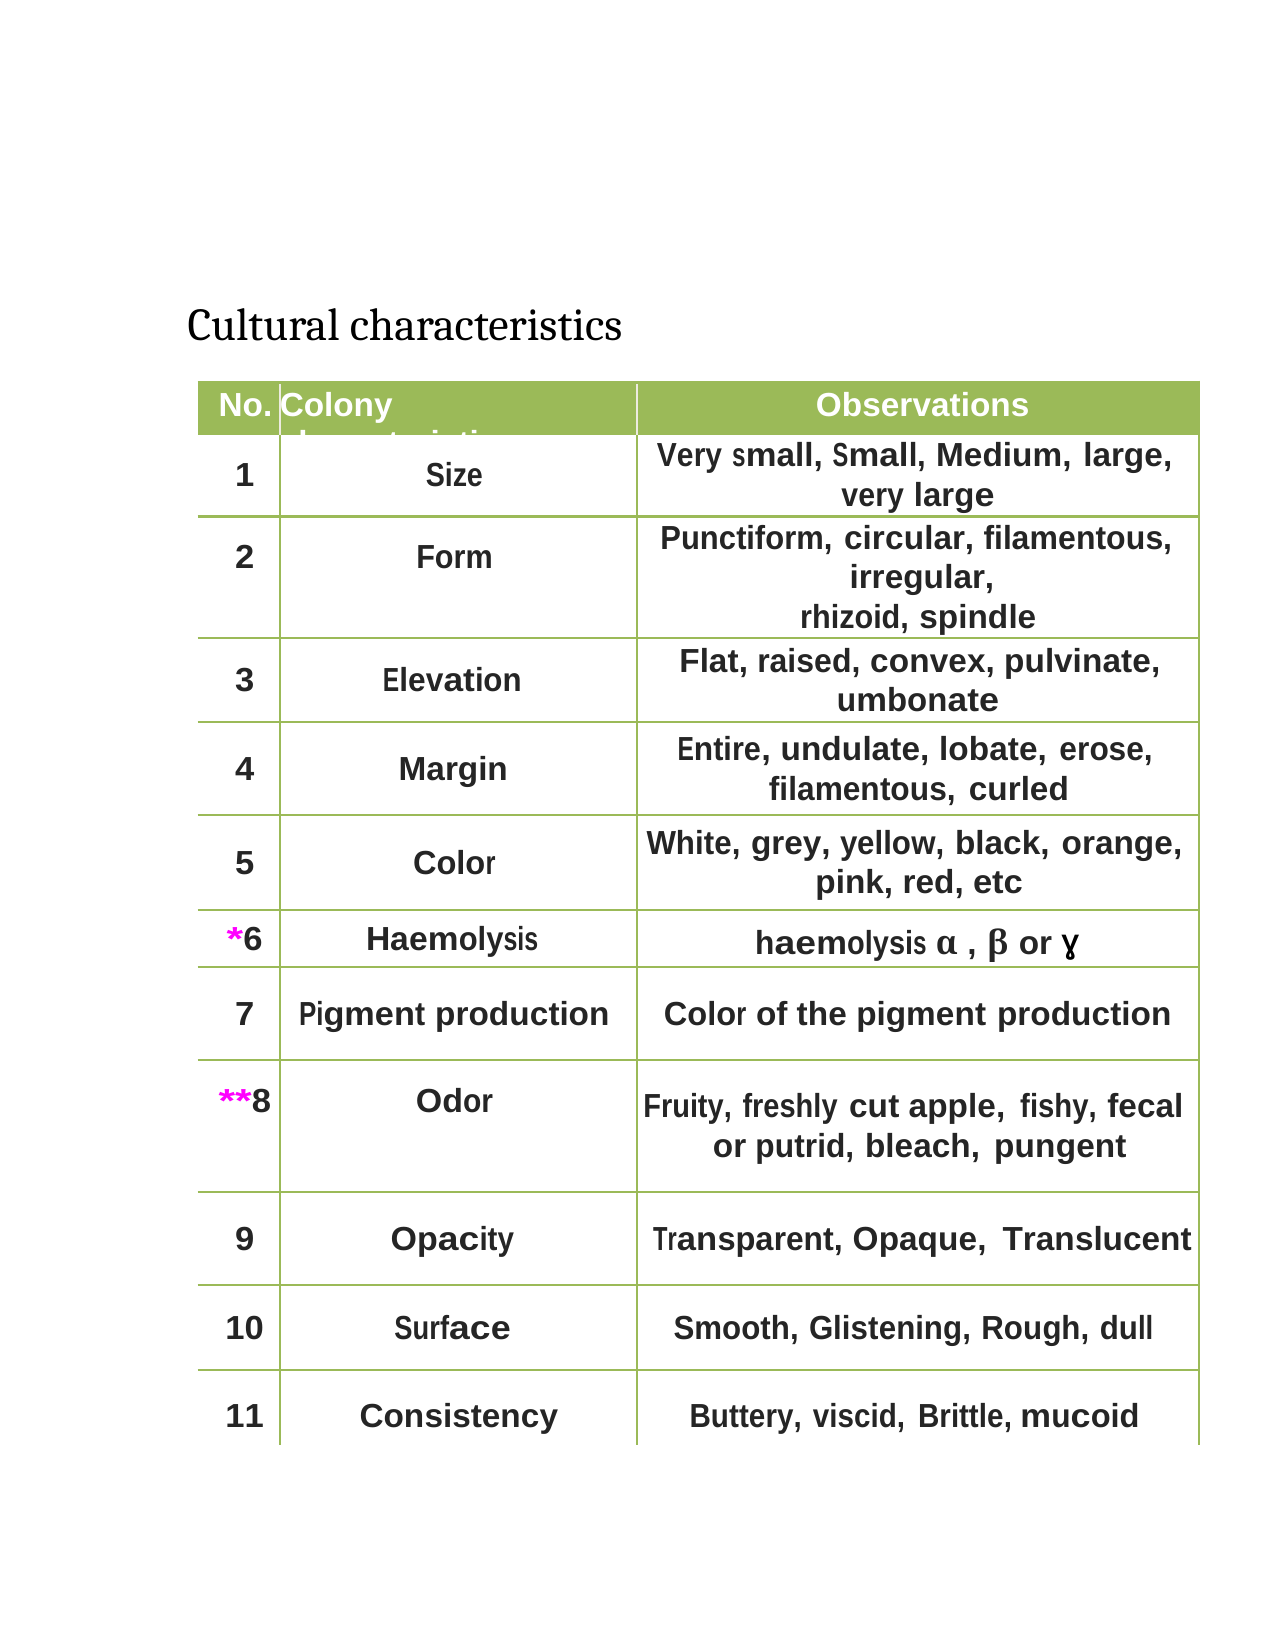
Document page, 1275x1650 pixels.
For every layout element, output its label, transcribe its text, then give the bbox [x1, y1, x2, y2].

table_header No. [198, 385, 279, 435]
table_cell 2 [198, 518, 279, 637]
table_cell Pigment production [281, 968, 636, 1058]
table_cell 11 [198, 1371, 279, 1445]
table_cell Smooth, Glistening, Rough, dull [638, 1286, 1198, 1369]
table_cell Haemolysis [281, 911, 636, 966]
table_cell haemolysis α , β or Ɣ [638, 911, 1198, 966]
table_header Observations [638, 385, 1198, 435]
table_cell Transparent, Opaque, Translucent [638, 1193, 1198, 1283]
table_header Colony characteristics [281, 385, 636, 435]
table_cell Punctiform, circular, filamentous, irregular, rhizoid, spindle [638, 518, 1198, 637]
table_cell Flat, raised, convex, pulvinate, umbonate [638, 639, 1198, 721]
table_cell Opacity [281, 1193, 636, 1283]
table_cell Consistency [281, 1371, 636, 1445]
table_cell Buttery, viscid, Brittle, mucoid [638, 1371, 1198, 1445]
table_cell **8 [198, 1061, 279, 1191]
table_cell 10 [198, 1286, 279, 1369]
table_cell 1 [198, 435, 279, 515]
table_cell Entire, undulate, lobate, erose, filamentous, curled [638, 723, 1198, 814]
table_cell *6 [198, 911, 279, 966]
table_cell 3 [198, 639, 279, 721]
table_cell Elevation [281, 639, 636, 721]
table_cell White, grey, yellow, black, orange, pink, red, etc [638, 816, 1198, 908]
table_cell Margin [281, 723, 636, 814]
table_cell 7 [198, 968, 279, 1058]
table_cell Size [281, 435, 636, 515]
table_cell Form [281, 518, 636, 637]
table_cell Very small, Small, Medium, large, very large [638, 435, 1198, 515]
table_cell Color [281, 816, 636, 908]
table_cell Color of the pigment production [638, 968, 1198, 1058]
text Cultural characteristics [187, 299, 1087, 352]
table_cell Odor [281, 1061, 636, 1191]
table_cell Fruity, freshly cut apple, fishy, fecal or putrid, bleach, pungent [638, 1061, 1198, 1191]
table_cell 9 [198, 1193, 279, 1283]
table_cell Surface [281, 1286, 636, 1369]
table_cell 4 [198, 723, 279, 814]
table_cell 5 [198, 816, 279, 908]
